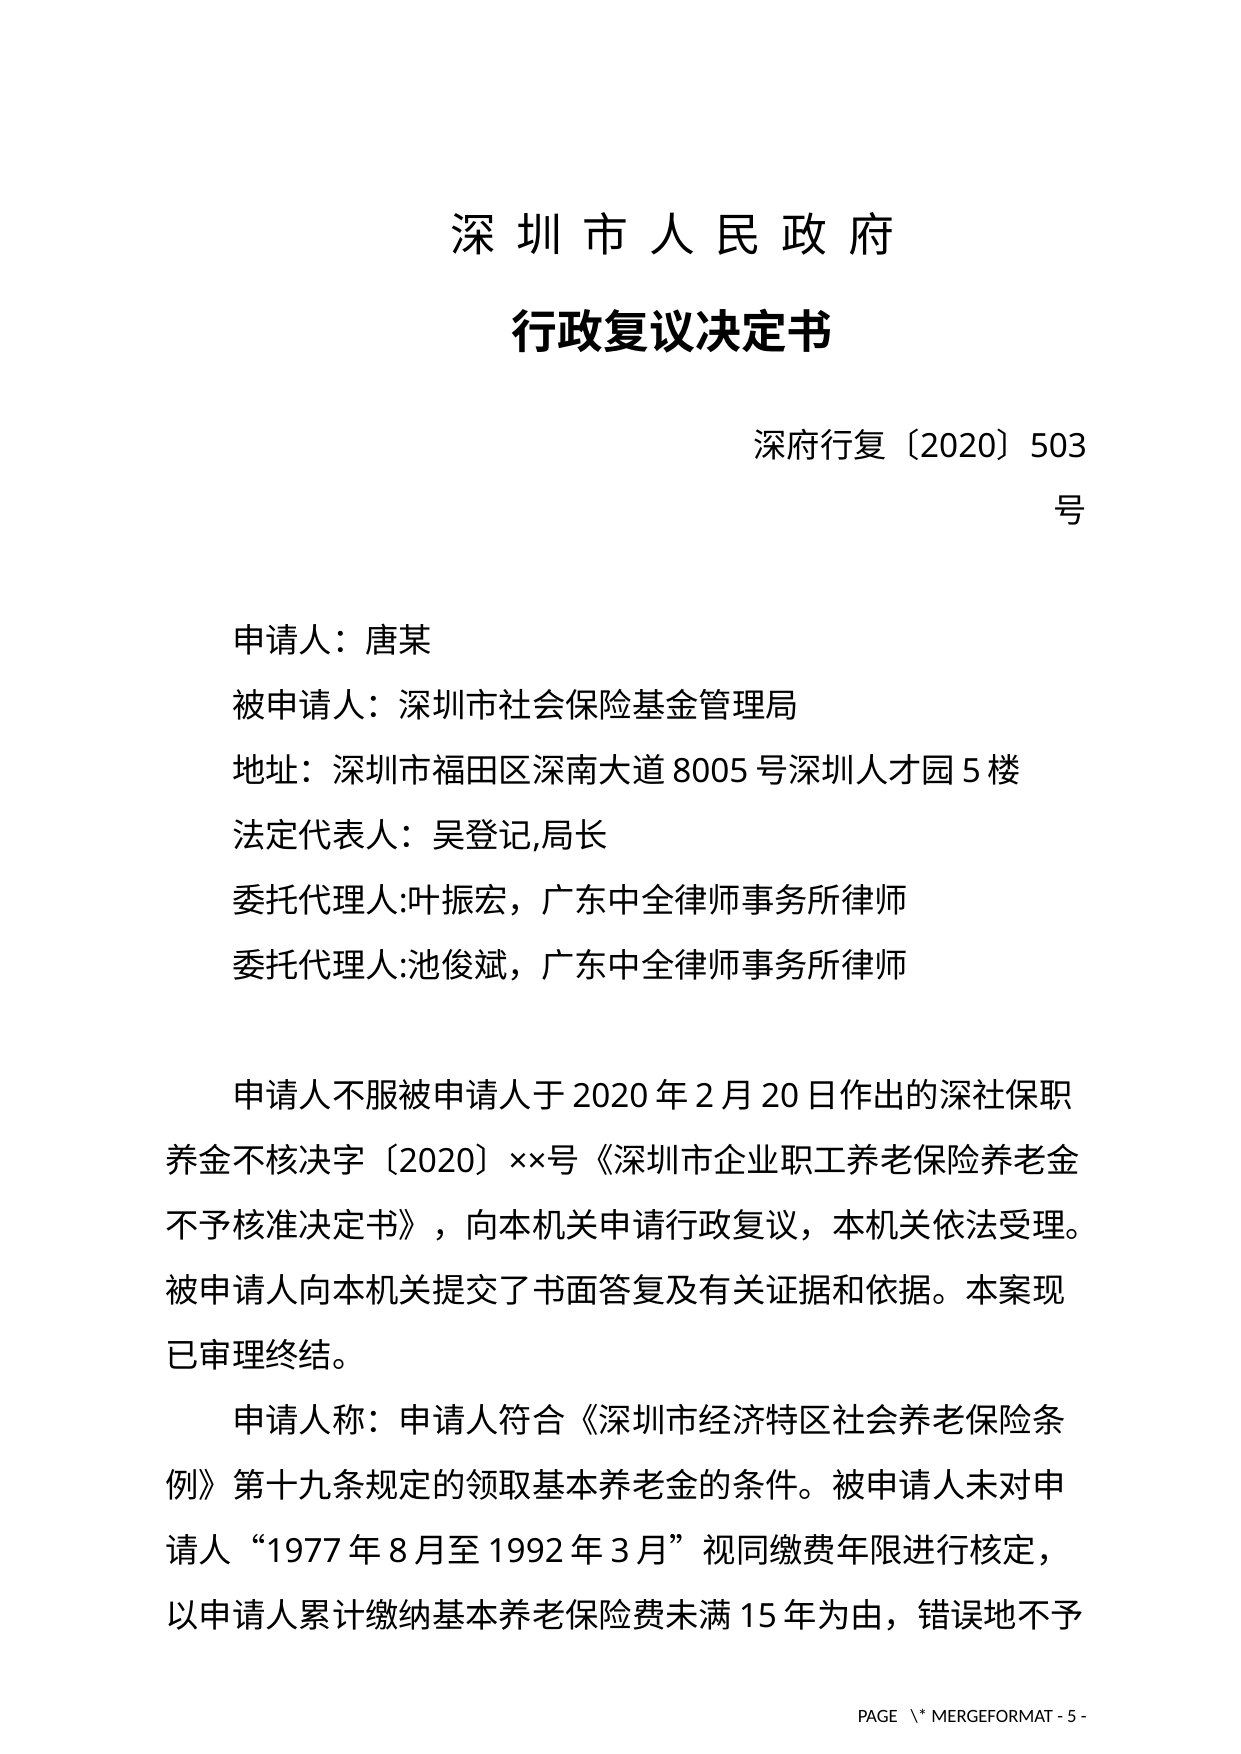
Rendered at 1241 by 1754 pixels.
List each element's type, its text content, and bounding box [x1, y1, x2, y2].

text 被申请人：深圳市社会保险基金管理局 [165, 670, 1087, 735]
text 委托代理人:池俊斌，广东中全律师事务所律师 [165, 930, 1087, 995]
text 申请人：唐某 [165, 605, 1087, 670]
text 地址：深圳市福田区深南大道8005号深圳人才园5楼 [165, 735, 1087, 800]
text 深府行复〔2020〕503号 [165, 410, 1087, 540]
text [165, 1385, 1087, 1645]
text 委托代理人:叶振宏，广东中全律师事务所律师 [165, 865, 1087, 930]
text 法定代表人：吴登记,局长 [165, 800, 1087, 865]
text 申请人不服被申请人于2020年2月20日作出的深社保职养金不核决字〔2020〕××号《深圳市企业职工养老保险养老金不予核准决定书》，向本机关申请行政复议，本机关依法受理。被申请人向本机关提交了书面答复及有关证据和依据。本案现已审理终结。 [165, 1060, 1087, 1385]
text 深 圳 市 人 民 政 府 [165, 183, 1087, 280]
text 行政复议决定书 [165, 280, 1087, 378]
